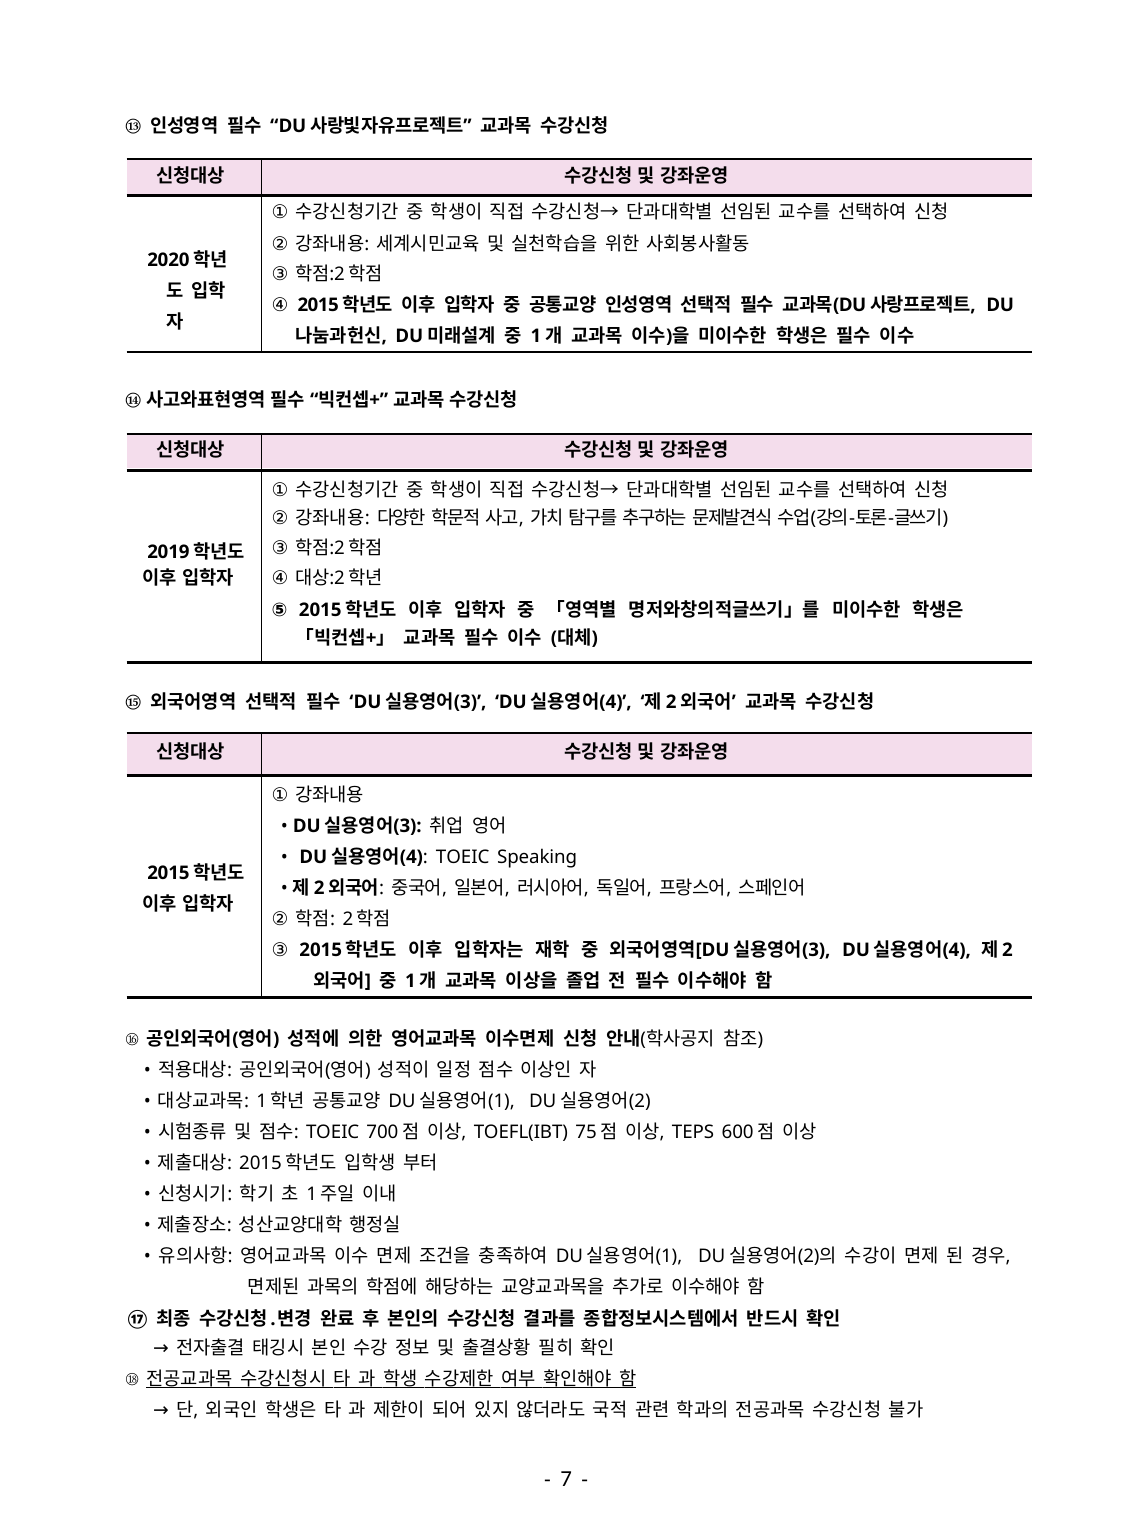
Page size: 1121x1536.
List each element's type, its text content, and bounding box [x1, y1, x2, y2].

text ⑭ 사고와표현영역 필수 “빅컨셉+” 교과목 수강신청 [125, 387, 1046, 412]
table_cell ① 강좌내용 • DU실용영어(3): 취업 영어 DU실용영어(4): TOEIC Speaking • 제2외국어: 중국어, 일본어, 러시아어, 독일어, 프랑스어, 스페인어 ② 학점: 2학점 ③ 2015학년도 이후 입학자는 재학 중 외국어영역[DU실용영어(3), DU실용영어(4), 제2외국어] 중 1개 교과목 이상을 졸업 전 필수 이수해야 함 [262, 777, 1032, 996]
table_cell 이후 입학자 [127, 565, 261, 661]
table_cell 「빅컨셉+」 교과목 필수 이수 (대체) [262, 625, 1032, 661]
text • 제출대상: 2015학년도 입학생 부터 [143, 1149, 1046, 1175]
table_header 수강신청 및 강좌운영 [262, 160, 1032, 194]
table_header 신청대상 [127, 160, 261, 194]
subtitle ⑬ 인성영역 필수 “DU사랑빛자유프로젝트” 교과목 수강신청 [125, 112, 1046, 138]
table_cell 2019학년도 [127, 472, 261, 565]
table_cell 2020학년도 입학자 [127, 197, 261, 351]
text ⑱ 전공교과목 수강신청시 타 과 학생 수강제한 여부 확인해야 함 [125, 1365, 1046, 1390]
text → 전자출결 태깅시 본인 수강 정보 및 출결상황 필히 확인 [153, 1334, 1046, 1359]
text • 제출장소: 성산교양대학 행정실 [143, 1211, 1046, 1237]
table_cell ⑤ 2015학년도 이후 입학자 중 「영역별 명저와창의적글쓰기」를 미이수한 학생은 [262, 595, 1032, 625]
text • 대상교과목: 1학년 공통교양 DU실용영어(1), DU실용영어(2) [143, 1087, 1046, 1113]
subtitle ⑰ 최종 수강신청․변경 완료 후 본인의 수강신청 결과를 종합정보시스템에서 반드시 확인 [125, 1305, 1046, 1331]
table_cell ① 수강신청기간 중 학생이 직접 수강신청→ 단과대학별 선임된 교수를 선택하여 신청 [262, 472, 1032, 505]
table_header 신청대상 [127, 734, 261, 774]
text ⑯ 공인외국어(영어) 성적에 의한 영어교과목 이수면제 신청 안내(학사공지 참조) [125, 1026, 1046, 1051]
table_cell ③ 학점:2학점 [262, 535, 1032, 565]
text • 시험종류 및 점수: TOEIC 700점 이상, TOEFL(IBT) 75점 이상, TEPS 600점 이상 [143, 1118, 1046, 1144]
text • 유의사항: 영어교과목 이수 면제 조건을 충족하여 DU실용영어(1), DU실용영어(2)의 수강이 면제 된 경우, 면제된 과목의 학점에 해당하는 교양교과목을 추가로 이수해야 함 [143, 1242, 1019, 1299]
table_header 신청대상 [127, 435, 261, 468]
table_cell ④ 대상:2학년 [262, 565, 1032, 595]
table_header 수강신청 및 강좌운영 [262, 435, 1032, 468]
table_cell ① 수강신청기간 중 학생이 직접 수강신청→ 단과대학별 선임된 교수를 선택하여 신청 ② 강좌내용: 세계시민교육 및 실천학습을 위한 사회봉사활동 ③ 학점:2학점 ④ 2015학년도 이후 입학자 중 공통교양 인성영역 선택적 필수 교과목(DU사랑프로젝트, DU나눔과헌신, DU미래설계 중 1개 교과목 이수)을 미이수한 학생은 필수 이수 [262, 197, 1032, 351]
table_cell ② 강좌내용: 다양한 학문적 사고, 가치 탐구를 추구하는 문제발견식 수업(강의-토론-글쓰기) [262, 505, 1032, 535]
text • 신청시기: 학기 초 1주일 이내 [143, 1180, 1046, 1206]
text → 단, 외국인 학생은 타 과 제한이 되어 있지 않더라도 국적 관련 학과의 전공과목 수강신청 불가 [153, 1396, 1046, 1421]
table_cell 2015학년도 이후 입학자 [127, 777, 261, 996]
text • 적용대상: 공인외국어(영어) 성적이 일정 점수 이상인 자 [143, 1056, 1046, 1082]
table_header 수강신청 및 강좌운영 [262, 734, 1032, 774]
text ⑮ 외국어영역 선택적 필수 ‘DU실용영어(3)’, ‘DU실용영어(4)’, ‘제2외국어’ 교과목 수강신청 [125, 688, 1046, 714]
